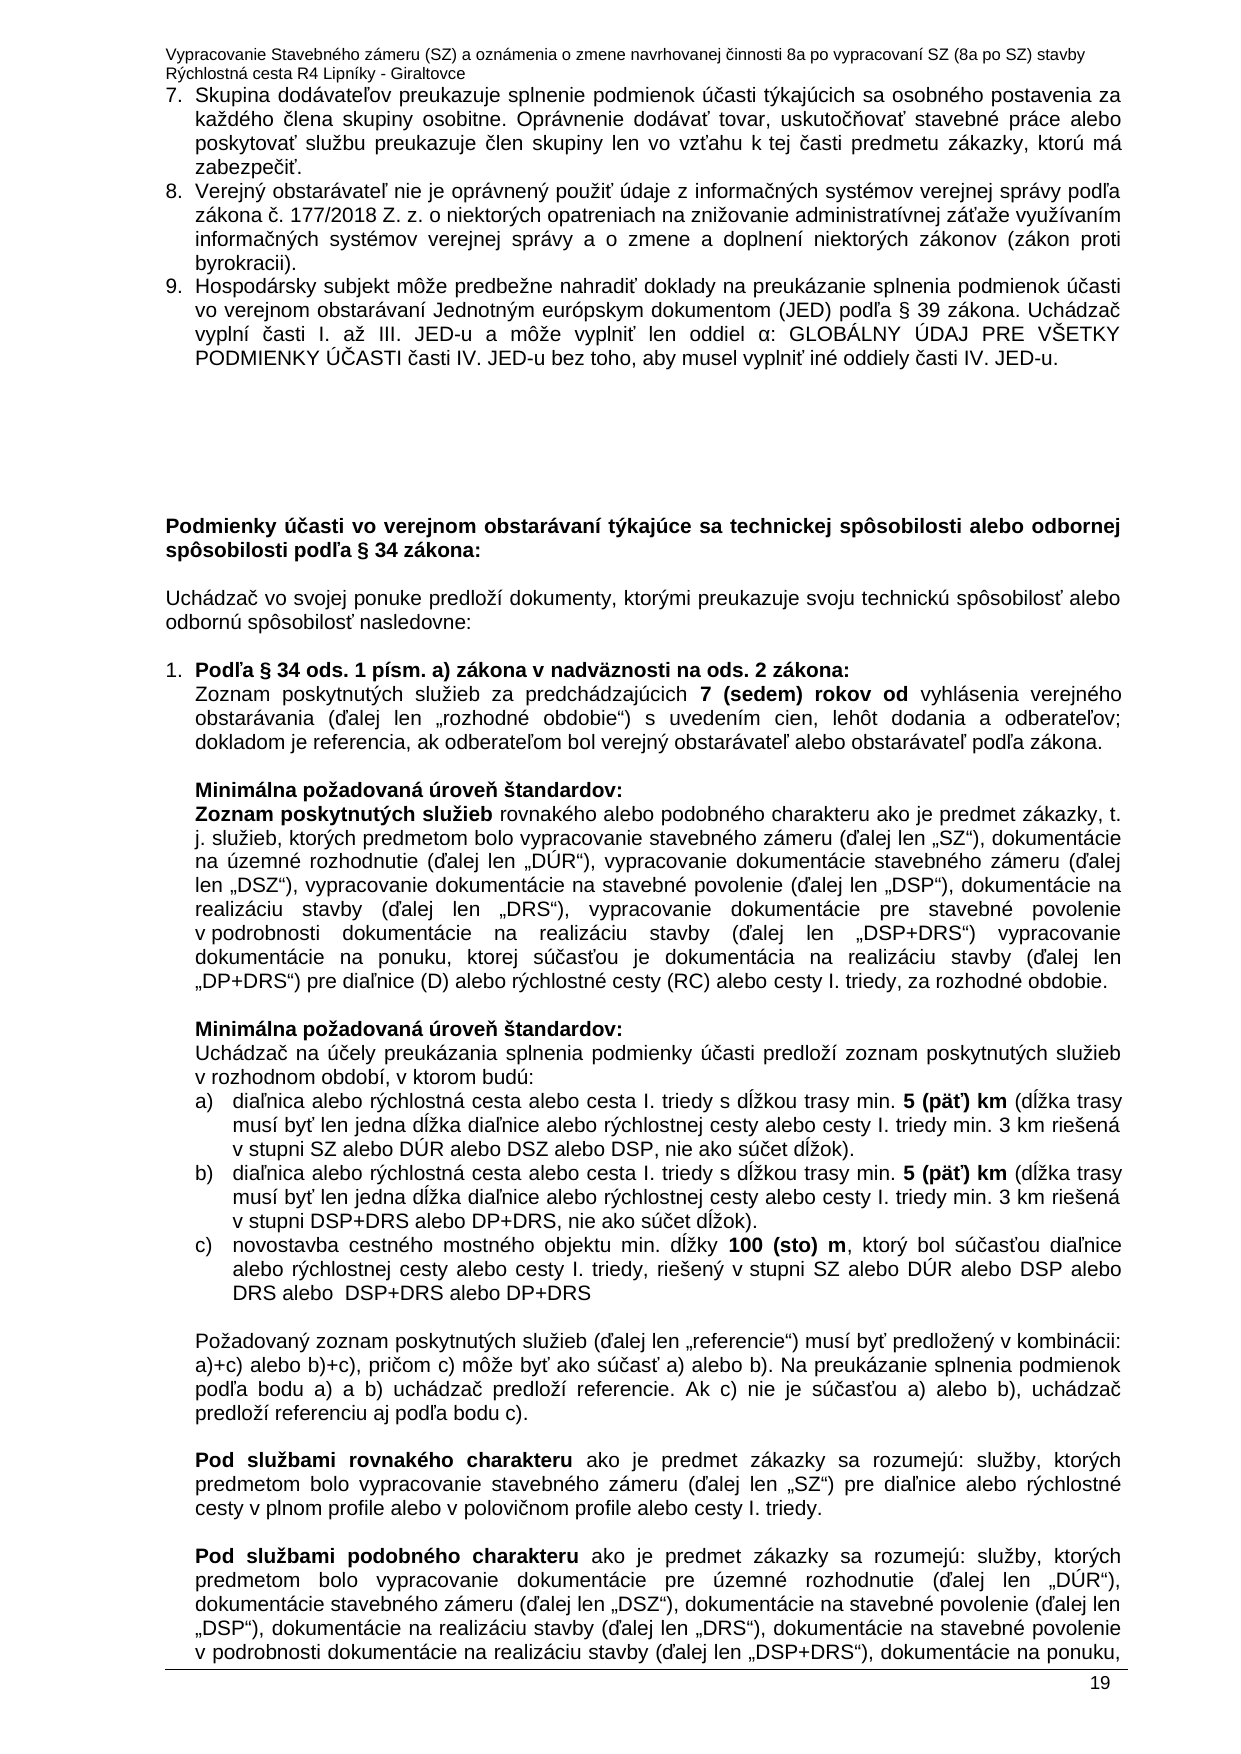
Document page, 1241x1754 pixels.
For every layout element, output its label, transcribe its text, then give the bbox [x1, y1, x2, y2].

text Zoznam poskytnutých služieb za predchádzajúcich 7 (sedem) rokov od vyhlásenia verejného obstarávania (ďalej len „rozhodné obdobie“) s uvedením cien, lehôt dodania a odberateľov; dokladom je referencia, ak odberateľom bol verejný obstarávateľ alebo obstarávateľ podľa zákona. [165, 682, 1122, 753]
list diaľnica alebo rýchlostná cesta alebo cesta I. triedy s dĺžkou trasy min. 5 (päť) km (dĺžka trasy musí byť len jedna dĺžka diaľnice alebo rýchlostnej cesty alebo cesty I. triedy min. 3 km riešená v stupni DSP+DRS alebo DP+DRS, nie ako súčet dĺžok). [195, 1161, 1122, 1233]
text Zoznam poskytnutých služieb rovnakého alebo podobného charakteru ako je predmet zákazky, t. j. služieb, ktorých predmetom bolo vypracovanie stavebného zámeru (ďalej len „SZ“), dokumentácie na územné rozhodnutie (ďalej len „DÚR“), vypracovanie dokumentácie stavebného zámeru (ďalej len „DSZ“), vypracovanie dokumentácie na stavebné povolenie (ďalej len „DSP“), dokumentácie na realizáciu stavby (ďalej len „DRS“), vypracovanie dokumentácie pre stavebné povolenie v podrobnosti dokumentácie na realizáciu stavby (ďalej len „DSP+DRS“) vypracovanie dokumentácie na ponuku, ktorej súčasťou je dokumentácia na realizáciu stavby (ďalej len „DP+DRS“) pre diaľnice (D) alebo rýchlostné cesty (RC) alebo cesty I. triedy, za rozhodné obdobie. [195, 801, 1122, 993]
list Verejný obstarávateľ nie je oprávnený použiť údaje z informačných systémov verejnej správy podľa zákona č. 177/2018 Z. z. o niektorých opatreniach na znižovanie administratívnej záťaže využívaním informačných systémov verejnej správy a o zmene a doplnení niektorých zákonov (zákon proti byrokracii). [165, 178, 1122, 274]
text Uchádzač vo svojej ponuke predloží dokumenty, ktorými preukazuje svoju technickú spôsobilosť alebo odbornú spôsobilosť nasledovne: [165, 586, 1122, 634]
text Uchádzač na účely preukázania splnenia podmienky účasti predloží zoznam poskytnutých služieb v rozhodnom období, v ktorom budú: [195, 1041, 1122, 1089]
text Pod službami rovnakého charakteru ako je predmet zákazky sa rozumejú: služby, ktorých predmetom bolo vypracovanie stavebného zámeru (ďalej len „SZ“) pre diaľnice alebo rýchlostné cesty v plnom profile alebo v polovičnom profile alebo cesty I. triedy. [195, 1448, 1122, 1520]
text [195, 1544, 1122, 1664]
text Minimálna požadovaná úroveň štandardov: [195, 1017, 1122, 1041]
text 9. Hospodársky subjekt môže predbežne nahradiť doklady na preukázanie splnenia podmienok účasti vo verejnom obstarávaní Jednotným európskym dokumentom (JED) podľa § 39 zákona. Uchádzač vyplní časti I. až III. JED-u a môže vyplniť len oddiel α: GLOBÁLNY ÚDAJ PRE VŠETKY PODMIENKY ÚČASTI časti IV. JED-u bez toho, aby musel vyplniť iné oddiely časti IV. JED-u. [165, 274, 1122, 370]
text Minimálna požadovaná úroveň štandardov: [195, 777, 1122, 801]
list novostavba cestného mostného objektu min. dĺžky 100 (sto) m, ktorý bol súčasťou diaľnice alebo rýchlostnej cesty alebo cesty I. triedy, riešený v stupni SZ alebo DÚR alebo DSP alebo DRS alebo DSP+DRS alebo DP+DRS [195, 1233, 1122, 1304]
text Podmienky účasti vo verejnom obstarávaní týkajúce sa technickej spôsobilosti alebo odbornej spôsobilosti podľa § 34 zákona: [165, 514, 1122, 562]
list Skupina dodávateľov preukazuje splnenie podmienok účasti týkajúcich sa osobného postavenia za každého člena skupiny osobitne. Oprávnenie dodávať tovar, uskutočňovať stavebné práce alebo poskytovať službu preukazuje člen skupiny len vo vzťahu k tej časti predmetu zákazky, ktorú má zabezpečiť. [165, 83, 1122, 178]
text Požadovaný zoznam poskytnutých služieb (ďalej len „referencie“) musí byť predložený v kombinácii: a)+c) alebo b)+c), pričom c) môže byť ako súčasť a) alebo b). Na preukázanie splnenia podmienok podľa bodu a) a b) uchádzač predloží referencie. Ak c) nie je súčasťou a) alebo b), uchádzač predloží referenciu aj podľa bodu c). [195, 1328, 1122, 1424]
list diaľnica alebo rýchlostná cesta alebo cesta I. triedy s dĺžkou trasy min. 5 (päť) km (dĺžka trasy musí byť len jedna dĺžka diaľnice alebo rýchlostnej cesty alebo cesty I. triedy min. 3 km riešená v stupni SZ alebo DÚR alebo DSZ alebo DSP, nie ako súčet dĺžok). [195, 1089, 1122, 1161]
list Podľa § 34 ods. 1 písm. a) zákona v nadväznosti na ods. 2 zákona: [165, 658, 1122, 682]
